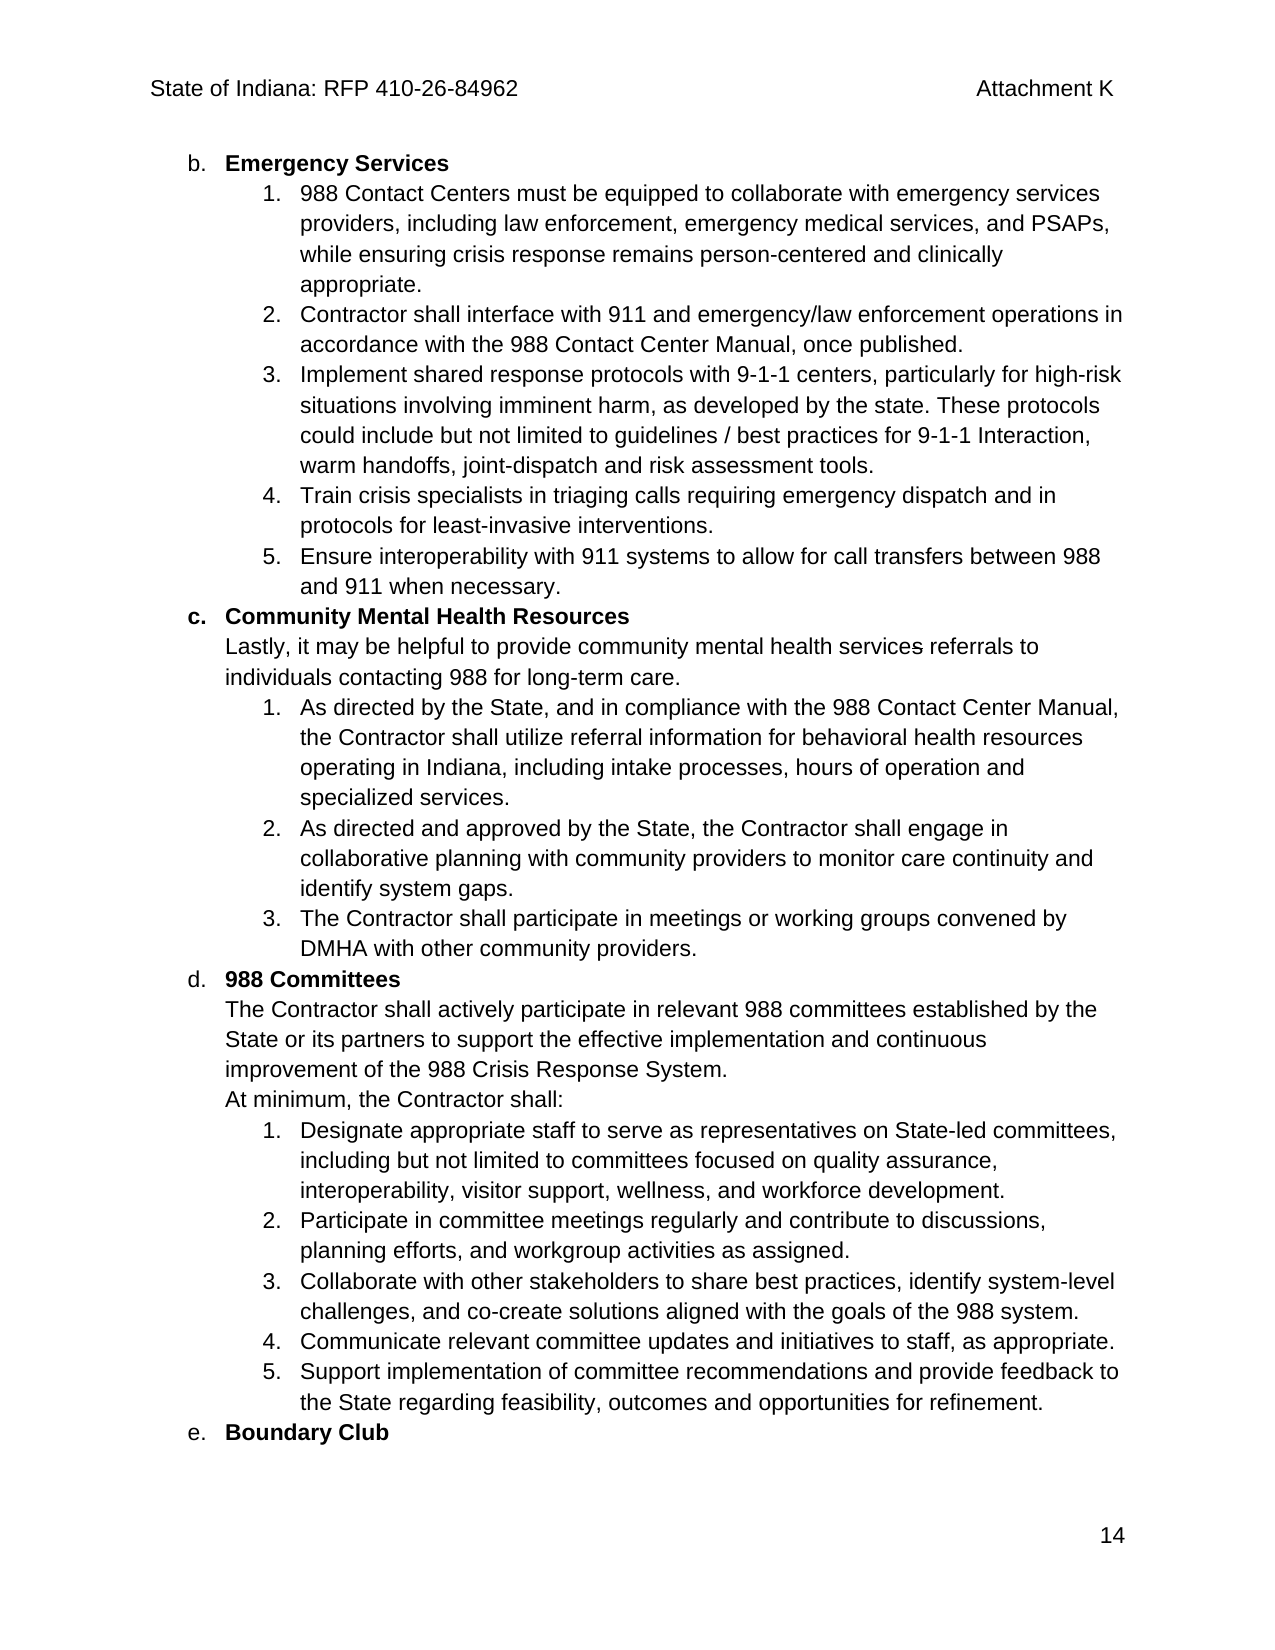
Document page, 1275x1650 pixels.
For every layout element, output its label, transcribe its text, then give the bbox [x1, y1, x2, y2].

list Train crisis specialists in triaging calls requiring emergency dispatch and in protocols for least-invasive interventions. [262, 482, 1125, 539]
list Designate appropriate staff to serve as representatives on State-led committees, including but not limited to committees focused on quality assurance, interoperability, visitor support, wellness, and workforce development. [262, 1117, 1125, 1203]
list As directed and approved by the State, the Contractor shall engage in collaborative planning with community providers to monitor care continuity and identify system gaps. [262, 814, 1125, 901]
list Collaborate with other stakeholders to share best practices, identify system-level challenges, and co-create solutions aligned with the goals of the 988 system. [262, 1268, 1125, 1324]
list Ensure interoperability with 911 systems to allow for call transfers between 988 and 911 when necessary. [262, 543, 1125, 599]
text At minimum, the Contractor shall: [225, 1086, 1125, 1113]
list Implement shared response protocols with 9-1-1 centers, particularly for high-risk situations involving imminent harm, as developed by the state. These protocols could include but not limited to guidelines / best practices for 9-1-1 Interaction, warm handoffs, joint-dispatch and risk assessment tools. [262, 361, 1125, 478]
text The Contractor shall actively participate in relevant 988 committees established by the State or its partners to support the effective implementation and continuous improvement of the 988 Crisis Response System. [225, 996, 1125, 1083]
list Lastly, it may be helpful to provide community mental health services referrals to individuals contacting 988 for long-term care. [225, 633, 1125, 690]
list Boundary Club [187, 1419, 1125, 1445]
list Contractor shall interface with 911 and emergency/law enforcement operations in accordance with the 988 Contact Center Manual, once published. [262, 301, 1125, 358]
list The Contractor shall participate in meetings or working groups convened by DMHA with other community providers. [262, 905, 1125, 962]
list 988 Contact Centers must be equipped to collaborate with emergency services providers, including law enforcement, emergency medical services, and PSAPs, while ensuring crisis response remains person-centered and clinically appropriate. [262, 180, 1125, 297]
list Participate in committee meetings regularly and contribute to discussions, planning efforts, and workgroup activities as assigned. [262, 1207, 1125, 1264]
list Emergency Services [187, 150, 1125, 176]
list As directed by the State, and in compliance with the 988 Contact Center Manual, the Contractor shall utilize referral information for behavioral health resources operating in Indiana, including intake processes, hours of operation and specialized services. [262, 694, 1125, 811]
list Support implementation of committee recommendations and provide feedback to the State regarding feasibility, outcomes and opportunities for refinement. [262, 1358, 1125, 1415]
list 988 Committees [187, 966, 1125, 992]
list Community Mental Health Resources [187, 603, 1125, 629]
list Communicate relevant committee updates and initiatives to staff, as appropriate. [262, 1328, 1125, 1354]
